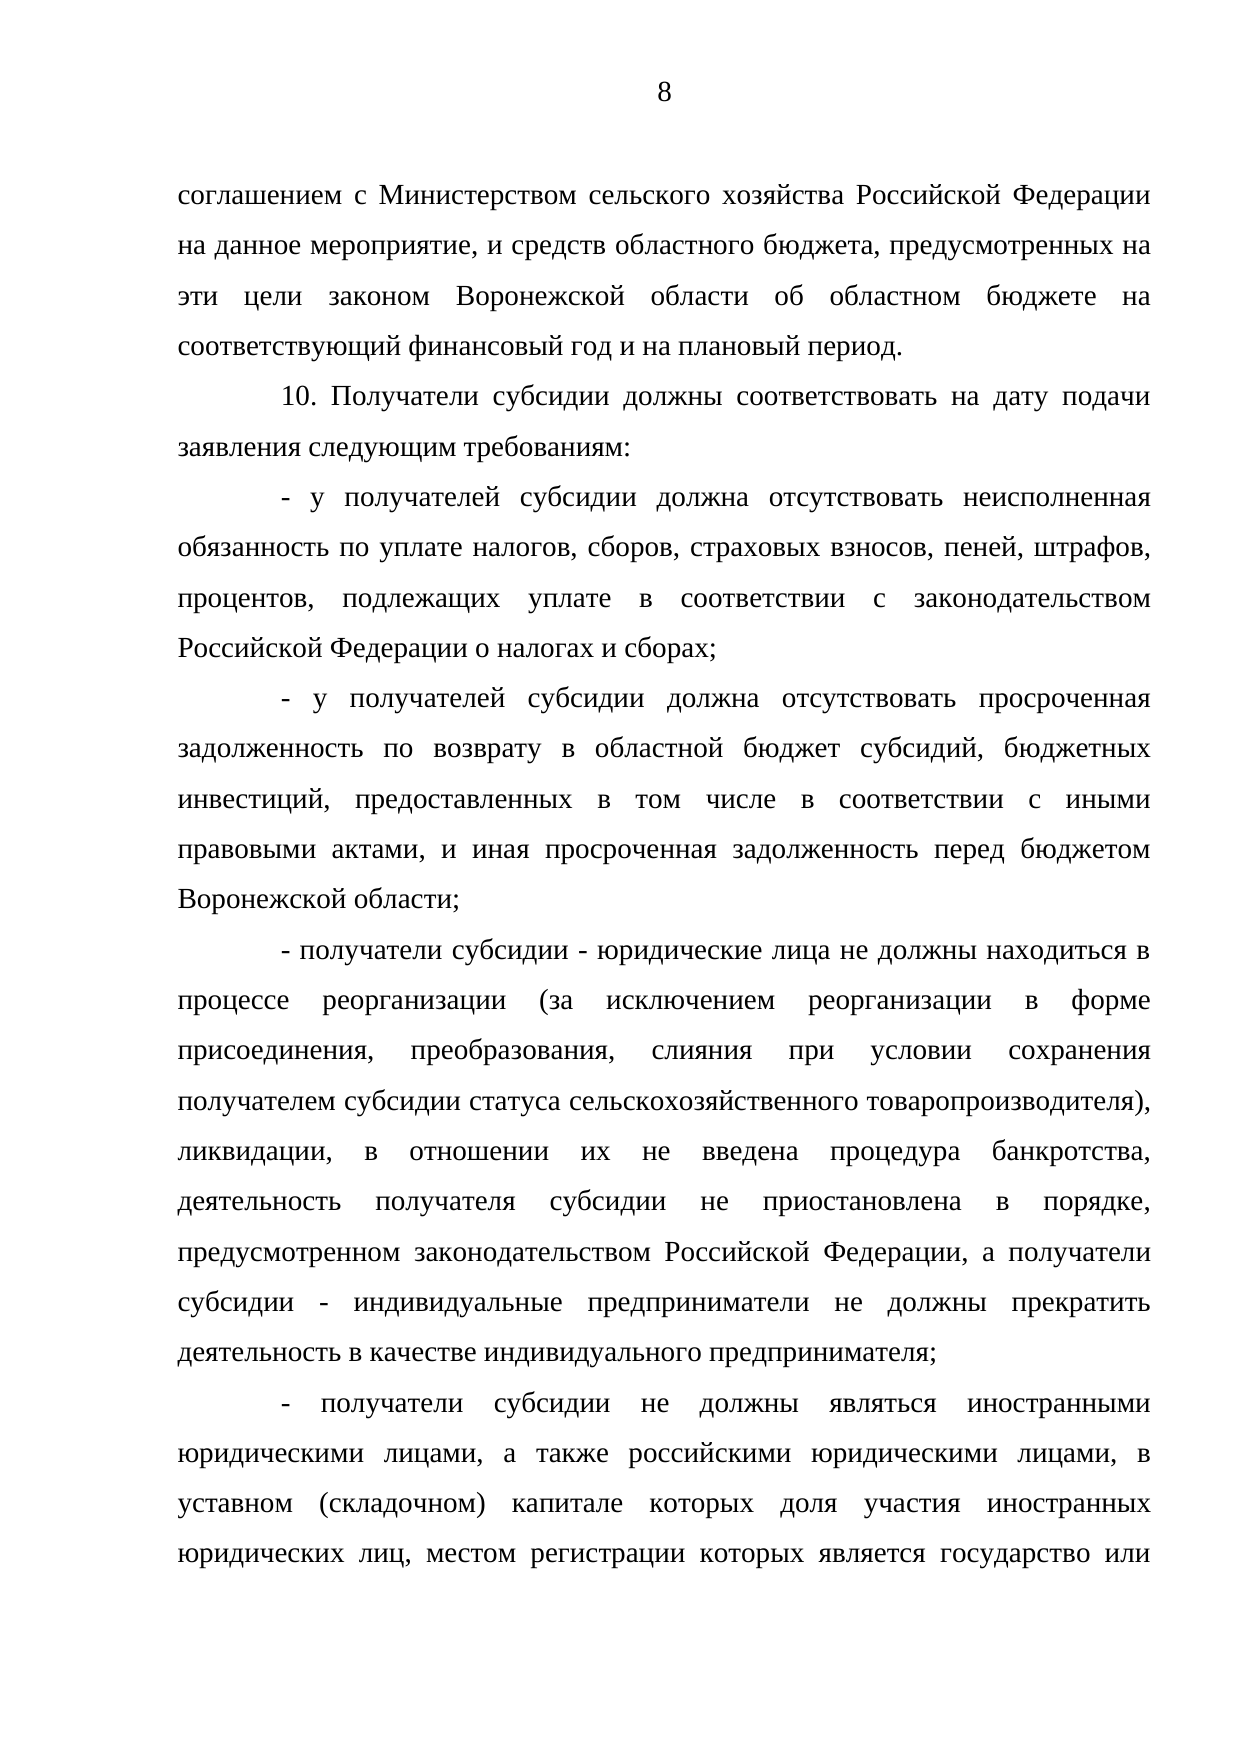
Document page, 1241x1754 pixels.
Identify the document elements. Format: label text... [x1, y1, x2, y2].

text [177, 177, 1152, 362]
text - у получателей субсидии должна отсутствовать неисполненная обязанность по уплате налогов, сборов, страховых взносов, пеней, штрафов, процентов, подлежащих уплате в соответствии с законодательством Российской Федерации о налогах и сборах; [177, 479, 1152, 663]
text - получатели субсидии - юридические лица не должны находиться в процессе реорганизации (за исключением реорганизации в форме присоединения, преобразования, слияния при условии сохранения получателем субсидии статуса сельскохозяйственного товаропроизводителя), ликвидации, в отношении их не введена процедура банкротства, деятельность получателя субсидии не приостановлена в порядке, предусмотренном законодательством Российской Федерации, а получатели субсидии - индивидуальные предприниматели не должны прекратить деятельность в качестве индивидуального предпринимателя; [177, 932, 1152, 1368]
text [177, 1385, 1152, 1569]
text 10. Получатели субсидии должны соответствовать на дату подачи заявления следующим требованиям: [177, 378, 1152, 462]
text - у получателей субсидии должна отсутствовать просроченная задолженность по возврату в областной бюджет субсидий, бюджетных инвестиций, предоставленных в том числе в соответствии с иными правовыми актами, и иная просроченная задолженность перед бюджетом Воронежской области; [177, 680, 1152, 915]
